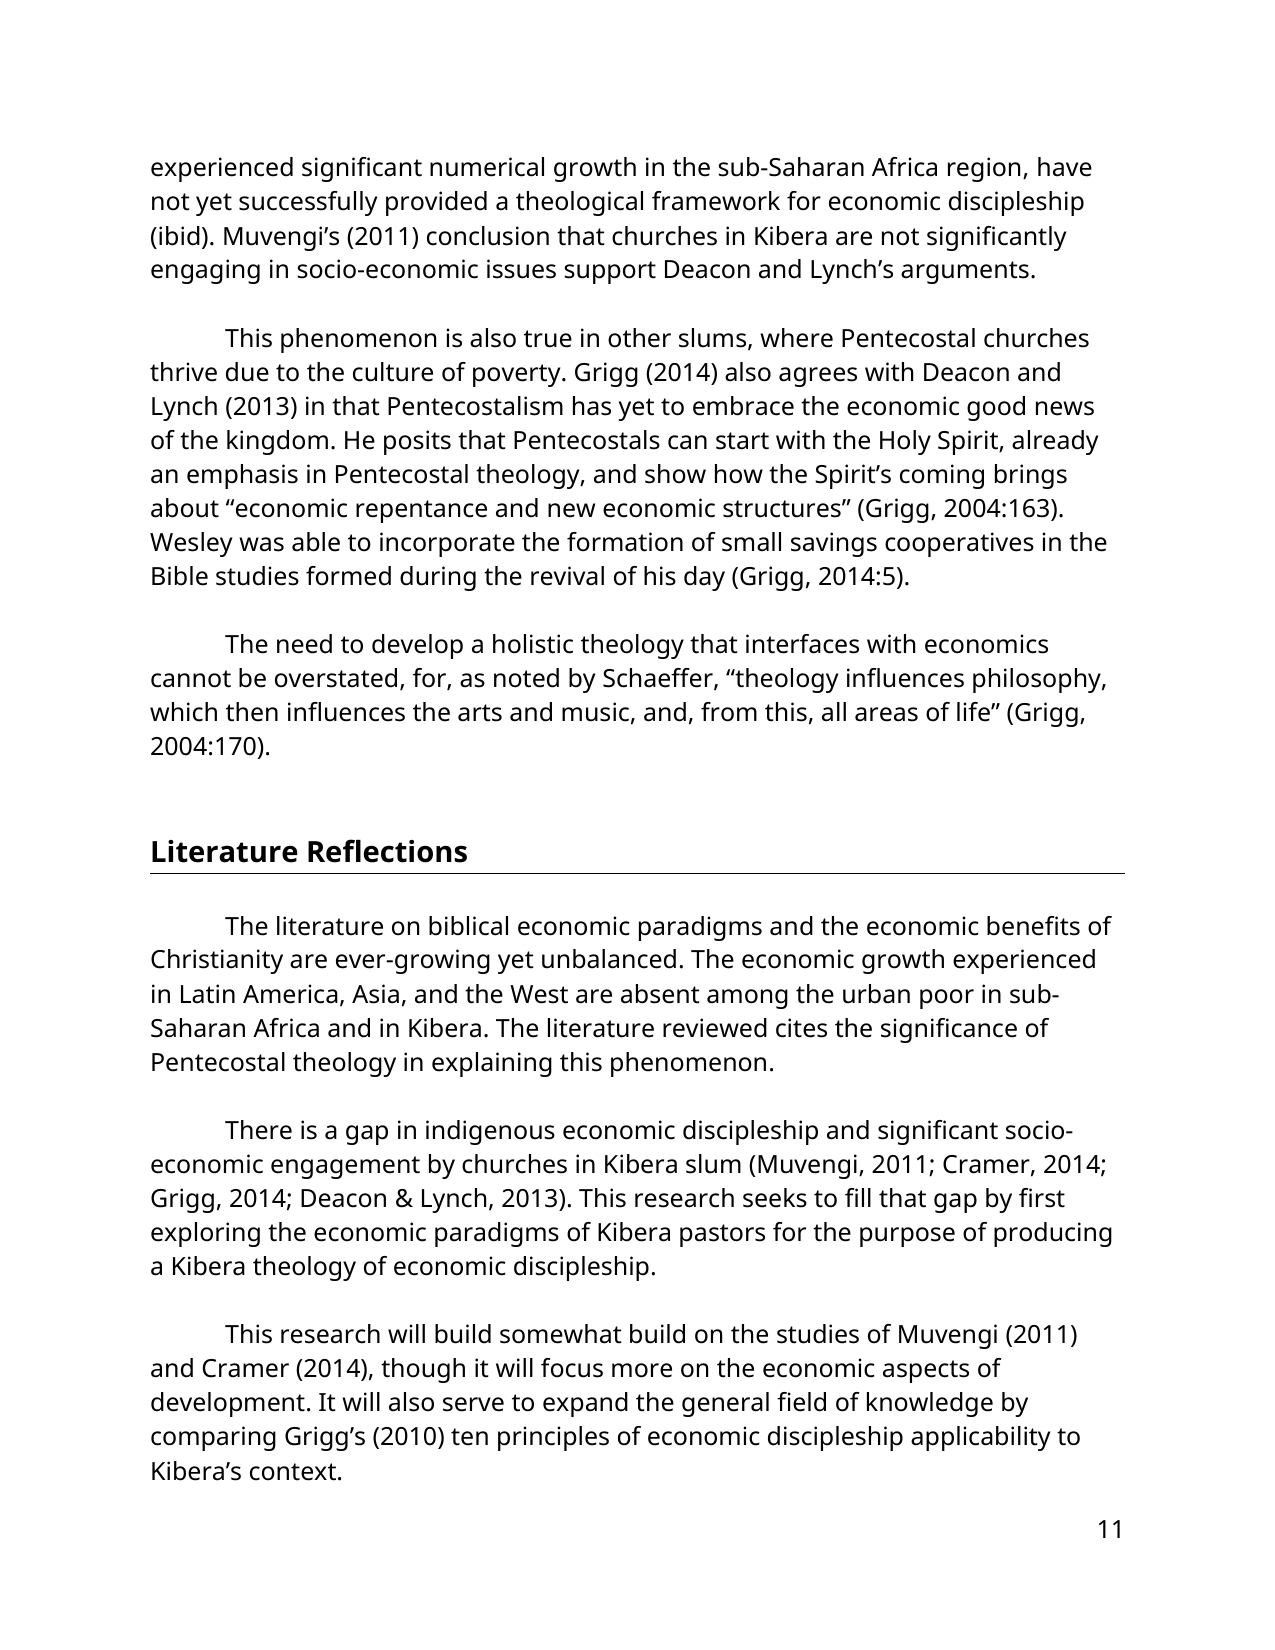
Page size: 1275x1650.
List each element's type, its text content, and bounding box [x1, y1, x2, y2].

text The literature on biblical economic paradigms and the economic benefits of Christianity are ever-growing yet unbalanced. The economic growth experienced in Latin America, Asia, and the West are absent among the urban poor in sub-Saharan Africa and in Kibera. The literature reviewed cites the significance of Pentecostal theology in explaining this phenomenon. [150, 908, 1125, 1078]
text This research will build somewhat build on the studies of Muvengi (2011) and Cramer (2014), though it will focus more on the economic aspects of development. It will also serve to expand the general field of knowledge by comparing Grigg’s (2010) ten principles of economic discipleship applicability to Kibera’s context. [150, 1317, 1125, 1487]
text This phenomenon is also true in other slums, where Pentecostal churches thrive due to the culture of poverty. Grigg (2014) also agrees with Deacon and Lynch (2013) in that Pentecostalism has yet to embrace the economic good news of the kingdom. He posits that Pentecostals can start with the Holy Spirit, already an emphasis in Pentecostal theology, and show how the Spirit’s coming brings about “economic repentance and new economic structures” (Grigg, 2004:163). Wesley was able to incorporate the formation of small savings cooperatives in the Bible studies formed during the revival of his day (Grigg, 2014:5). [150, 320, 1125, 593]
text The need to develop a holistic theology that interfaces with economics cannot be overstated, for, as noted by Schaeffer, “theology influences philosophy, which then influences the arts and music, and, from this, all areas of life” (Grigg, 2004:170). [150, 627, 1125, 763]
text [150, 150, 1125, 286]
text Literature Reflections [150, 831, 1125, 873]
text There is a gap in indigenous economic discipleship and significant socio-economic engagement by churches in Kibera slum (Muvengi, 2011; Cramer, 2014; Grigg, 2014; Deacon & Lynch, 2013). This research seeks to fill that gap by first exploring the economic paradigms of Kibera pastors for the purpose of producing a Kibera theology of economic discipleship. [150, 1112, 1125, 1283]
